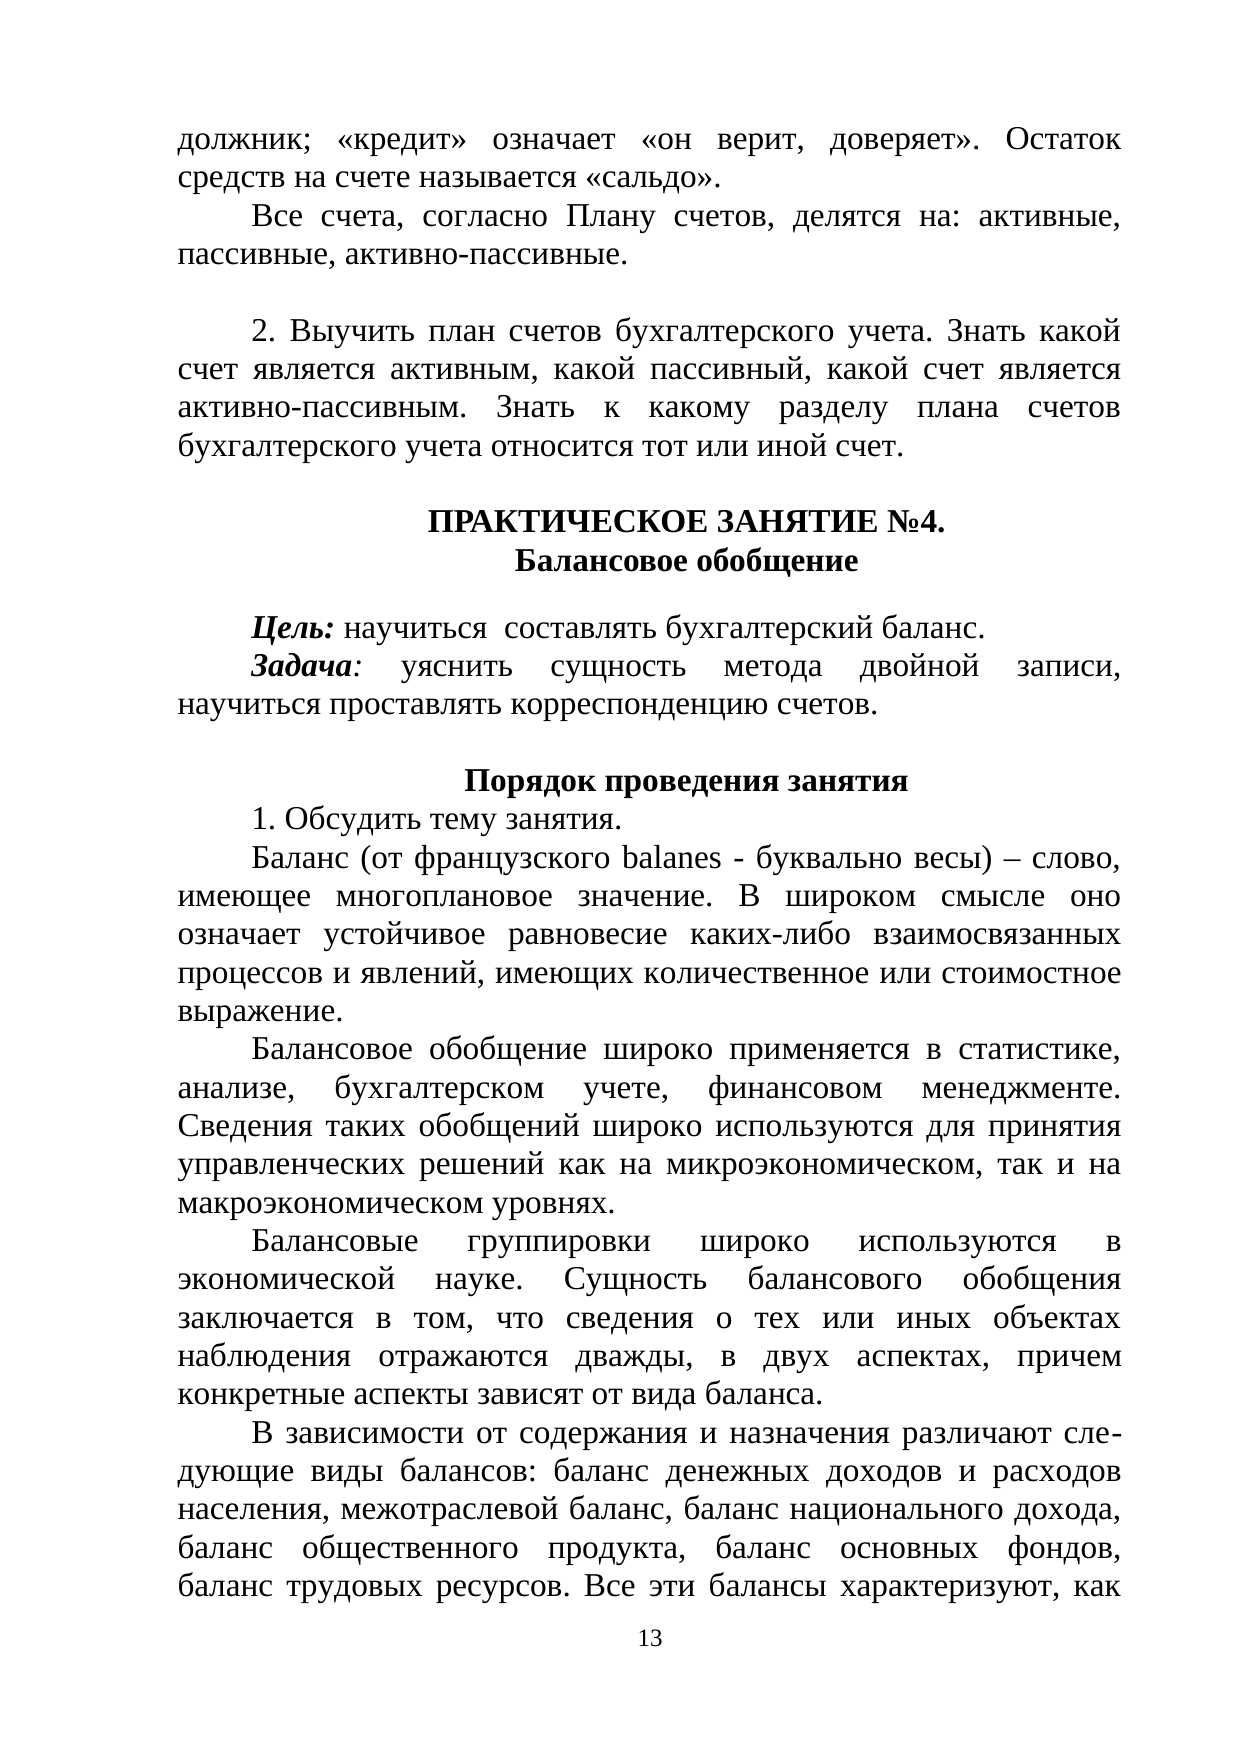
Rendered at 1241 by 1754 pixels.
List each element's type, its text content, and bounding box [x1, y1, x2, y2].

text 1. Обсудить тему занятия. [177, 798, 1122, 837]
text Порядок проведения занятия [177, 760, 1122, 798]
text Баланс (от французского balanes - буквально весы) – слово, имеющее многоплановое значение. В широком смысле оно означает устойчивое равновесие каких-либо взаимосвязанных процессов и явлений, имеющих количественное или стоимостное выражение. [177, 837, 1122, 1028]
text Балансовые группировки широко используются в экономической науке. Сущность балансового обобщения заключается в том, что сведения о тех или иных объектах наблюдения отражаются дважды, в двух аспектах, причем конкретные аспекты зависят от вида баланса. [177, 1220, 1122, 1412]
text Задача: уяснить сущность метода двойной записи, научиться проставлять корреспонденцию счетов. [177, 645, 1122, 722]
text Все счета, согласно Плану счетов, делятся на: активные, пассивные, активно-пассивные. [177, 195, 1122, 271]
subtitle Практическое занятие №4. [177, 501, 1122, 540]
text Цель: научиться составлять бухгалтерский баланс. [177, 607, 1122, 645]
text Балансовое обобщение широко применяется в статистике, анализе, бухгалтерском учете, финансовом менеджменте. Сведения таких обобщений широко используются для принятия управленческих решений как на микроэкономическом, так и на макроэкономическом уровнях. [177, 1028, 1122, 1220]
subtitle Балансовое обобщение [177, 540, 1122, 578]
text 2. Выучить план счетов бухгалтерского учета. Знать какой счет является активным, какой пассивный, какой счет является активно-пассивным. Знать к какому разделу плана счетов бухгалтерского учета относится тот или иной счет. [177, 310, 1122, 463]
